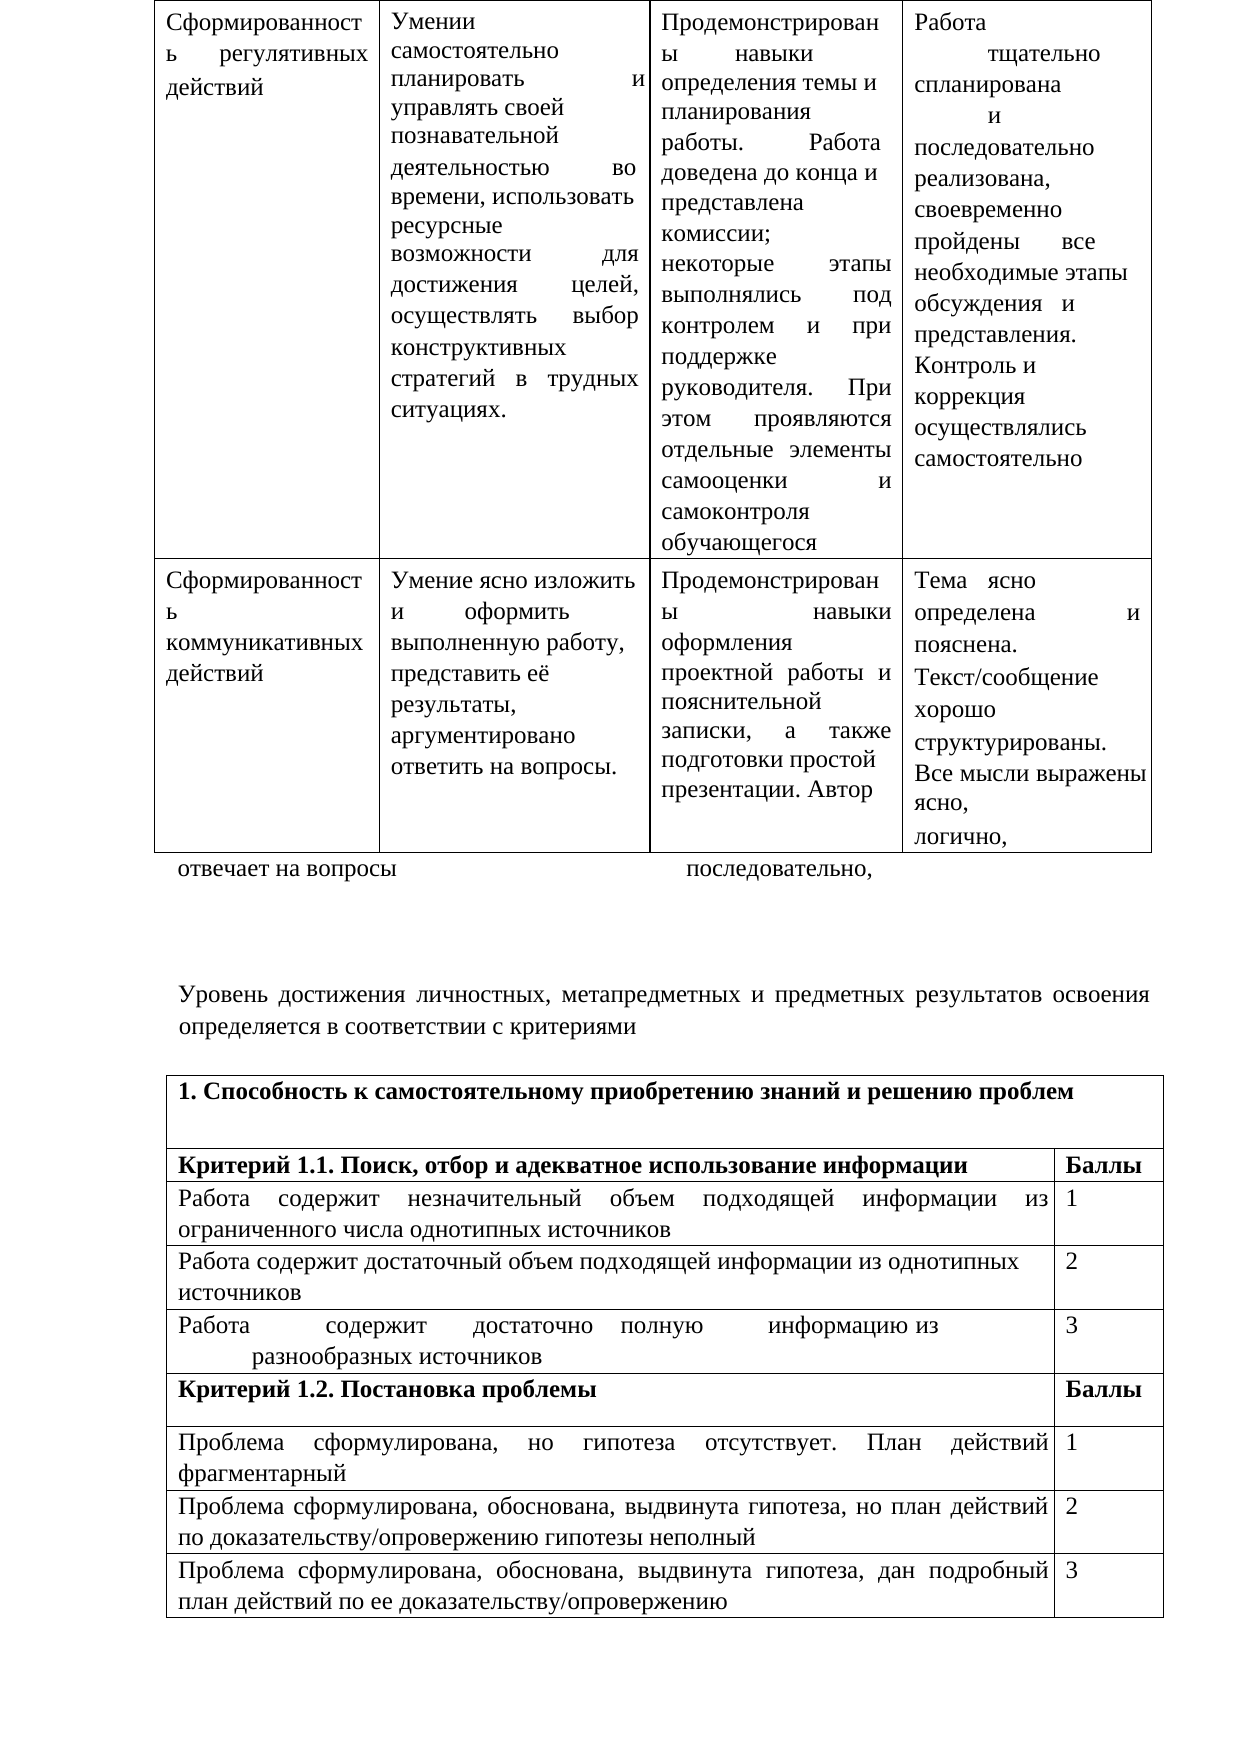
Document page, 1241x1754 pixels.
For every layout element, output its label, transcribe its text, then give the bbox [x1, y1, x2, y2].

table_cell Сформированност ь коммуникативных действий [155, 559, 379, 852]
table_cell 1 [1055, 1182, 1163, 1245]
table_header Работа тщательно спланирована и последовательно реализована, своевременно пройдены все необходимые этапы обсуждения и представления. Контроль и коррекция осуществлялись самостоятельно [903, 1, 1151, 558]
table_cell 2 [1055, 1246, 1163, 1308]
table_cell Критерий 1.1. Поиск, отбор и адекватное использование информации [167, 1149, 1054, 1181]
text Уровень достижения личностных, метапредметных и предметных результатов освоения определяется в соответствии с критериями [178, 979, 1151, 1040]
table_cell 3 [1055, 1310, 1163, 1372]
table_cell Работа содержит незначительный объем подходящей информации из ограниченного числа однотипных источников [167, 1182, 1054, 1245]
table_cell Баллы [1055, 1374, 1163, 1426]
table_header Продемонстрирован ы навыки определения темы и планирования работы. Работа доведена до конца и представлена комиссии; некоторые этапы выполнялись под контролем и при поддержке руководителя. При этом проявляются отдельные элементы самооценки и самоконтроля обучающегося [651, 1, 902, 558]
table_header Сформированност ь регулятивных действий [155, 1, 379, 558]
table_header 1. Способность к самостоятельному приобретению знаний и решению проблем [167, 1076, 1163, 1148]
table_cell Умение ясно изложить и оформить выполненную работу, представить её результаты, аргументировано ответить на вопросы. [380, 559, 649, 852]
table_cell 2 [1055, 1491, 1163, 1553]
table_cell Работа содержит достаточный объем подходящей информации из однотипных источников [167, 1246, 1054, 1308]
table_cell Проблема сформулирована, обоснована, выдвинута гипотеза, но план действий по доказательству/опровержению гипотезы неполный [167, 1491, 1054, 1553]
table_header Умении самостоятельно планировать и управлять своей познавательной деятельностью во времени, использовать ресурсные возможности для достижения целей, осуществлять выбор конструктивных стратегий в трудных ситуациях. [380, 1, 649, 558]
table_cell 1 [1055, 1427, 1163, 1489]
table_cell Критерий 1.2. Постановка проблемы [167, 1374, 1054, 1426]
table_cell Проблема сформулирована, но гипотеза отсутствует. План действий фрагментарный [167, 1427, 1054, 1489]
table_cell Проблема сформулирована, обоснована, выдвинута гипотеза, дан подробный план действий по ее доказательству/опровержению [167, 1554, 1054, 1617]
table_cell Работа содержит достаточно полную информацию из разнообразных источников [167, 1310, 1054, 1372]
text отвечает на вопросы последовательно, [177, 853, 1152, 882]
table_cell Баллы [1055, 1149, 1163, 1181]
table_cell Тема ясно определена и пояснена. Текст/сообщение хорошо структурированы. Все мысли выражены ясно, логично, [903, 559, 1151, 852]
table_cell Продемонстрирован ы навыки оформления проектной работы и пояснительной записки, а также подготовки простой презентации. Автор [651, 559, 902, 852]
table_cell 3 [1055, 1554, 1163, 1617]
